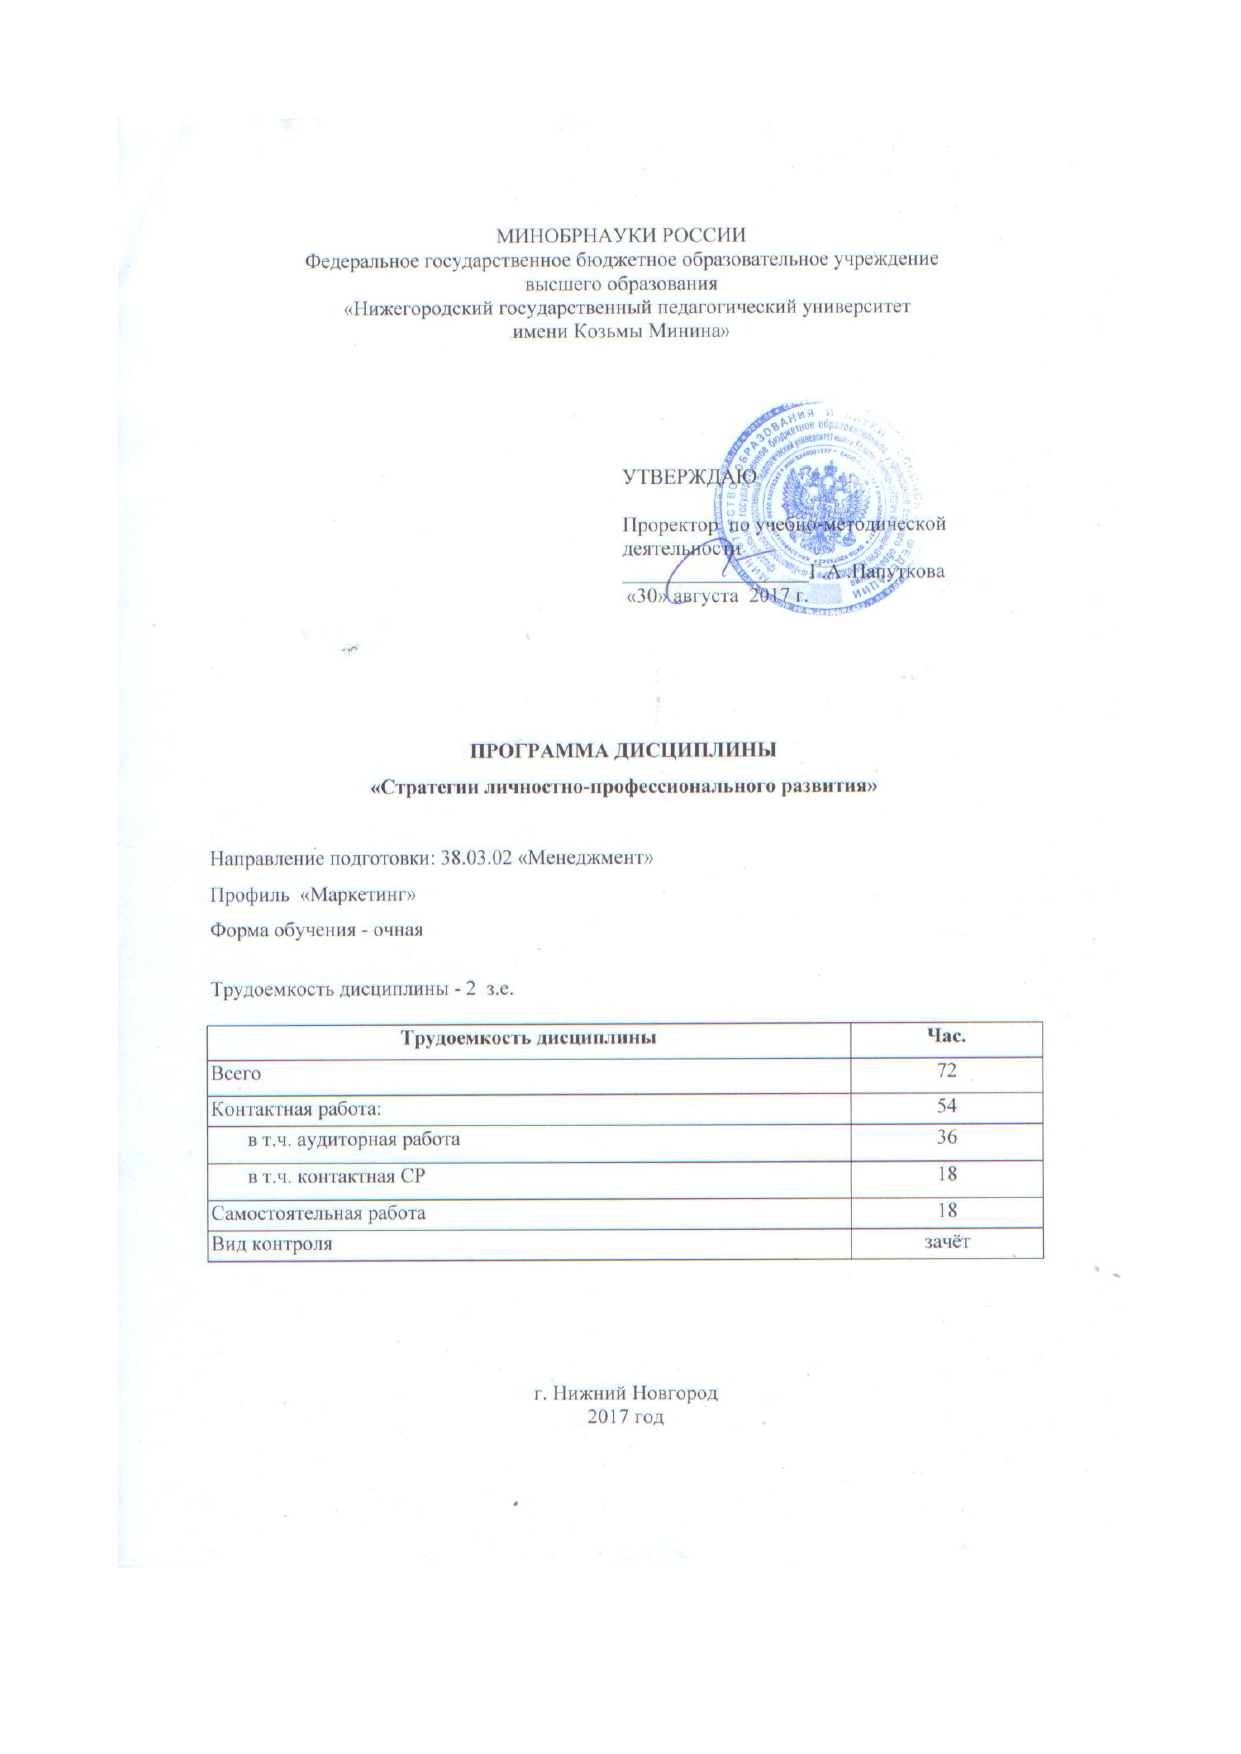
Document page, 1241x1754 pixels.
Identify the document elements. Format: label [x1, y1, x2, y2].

picture [118, 118, 1123, 1568]
